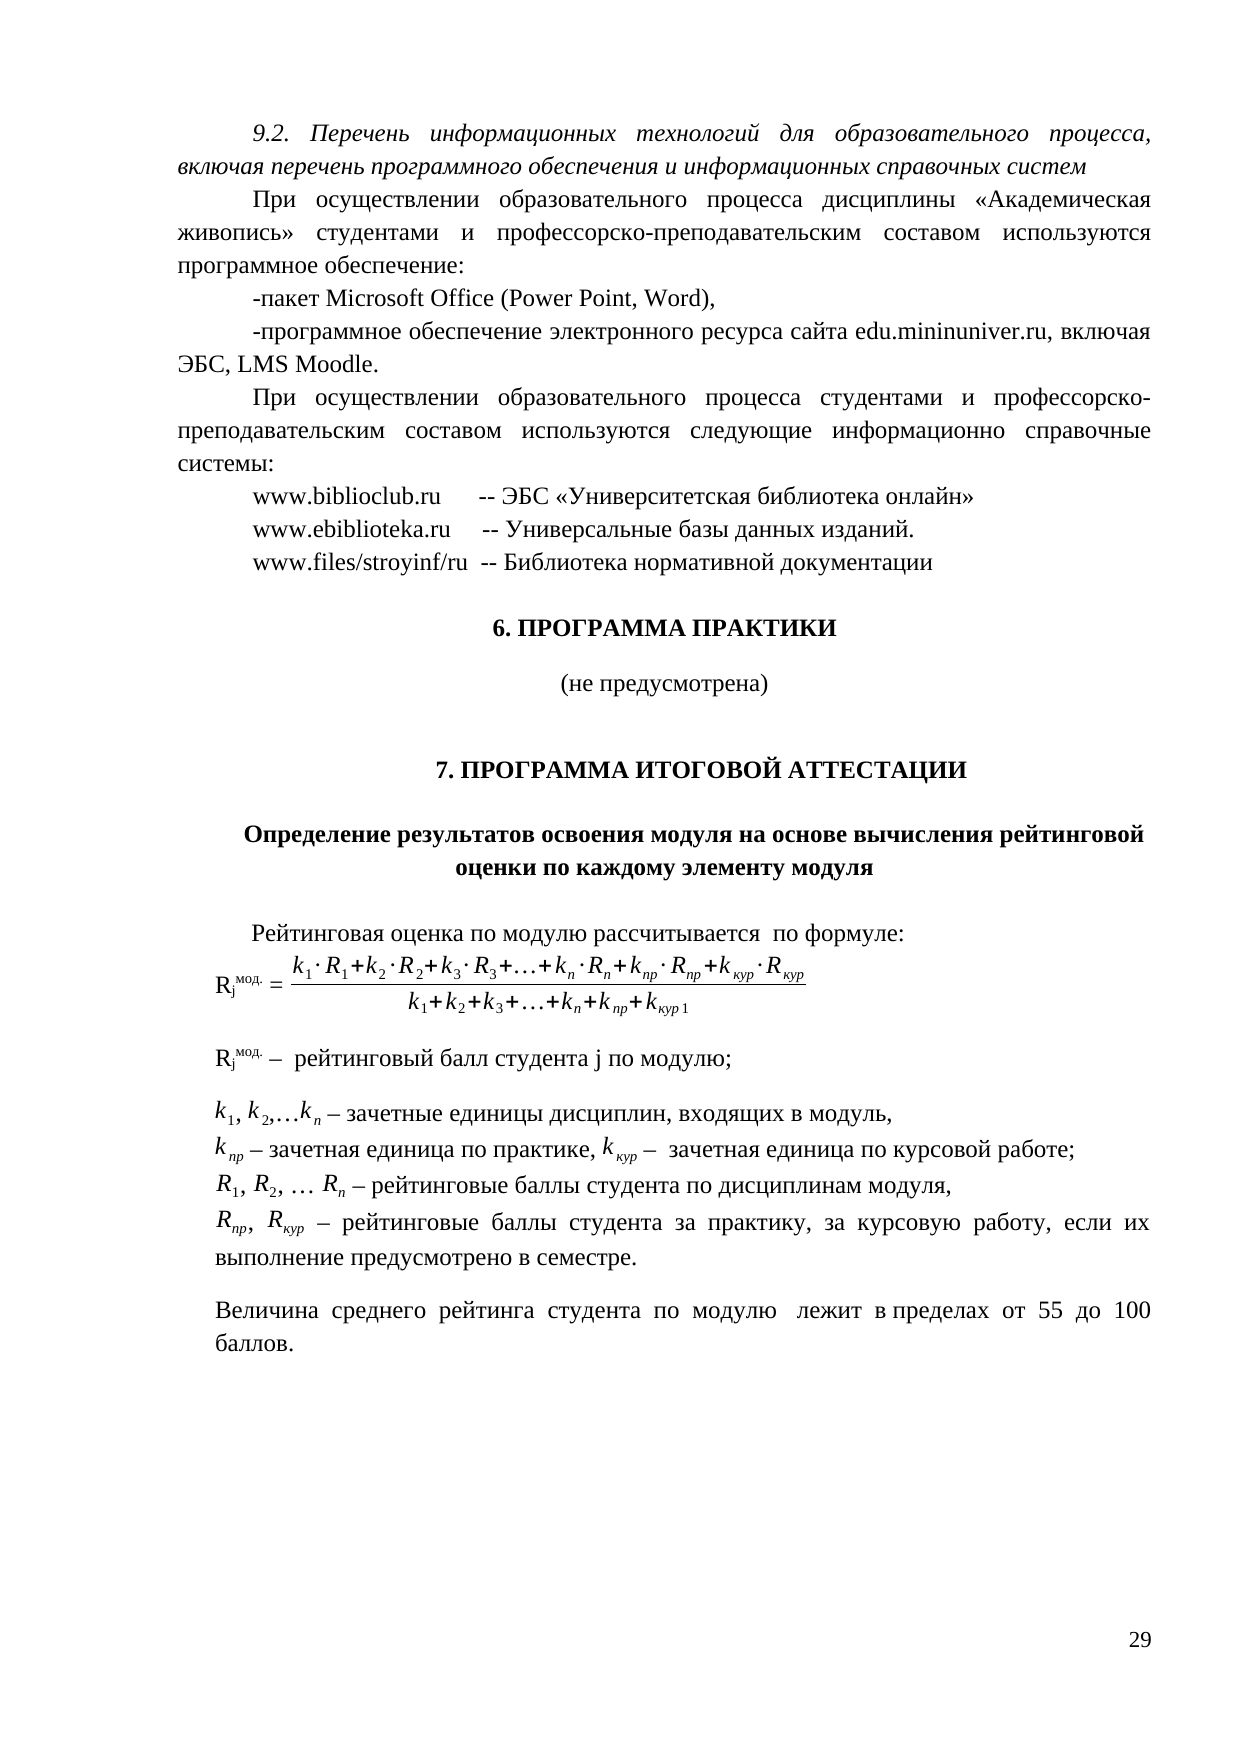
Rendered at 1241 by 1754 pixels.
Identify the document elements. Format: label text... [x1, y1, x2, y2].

list www.biblioclub.ru -- ЭБС «Университетская библиотека онлайн» [177, 481, 1152, 510]
text (не предусмотрена) [177, 668, 1152, 697]
text Рейтинговая оценка по модулю рассчитывается по формуле: [177, 918, 1152, 947]
text – зачетная единица по практике, – зачетная единица по курсовой работе; [215, 1133, 1152, 1165]
list При осуществлении образовательного процесса дисциплины «Академическая живопись» студентами и профессорско-преподавательским составом используются программное обеспечение: [177, 184, 1152, 279]
text , – рейтинговые баллы студента за практику, за курсовую работу, если их выполнение предусмотрено в семестре. [215, 1205, 1152, 1270]
list -пакет Microsoft Office (Power Point, Word), [177, 283, 1152, 312]
text Rjмод. = [215, 951, 1152, 1018]
text , ,… – зачетные единицы дисциплин, входящих в модуль, [215, 1097, 1152, 1129]
list -программное обеспечение электронного ресурса сайта edu.mininuniver.ru, включая ЭБС, LMS Moodle. [177, 316, 1152, 378]
text , , … – рейтинговые баллы студента по дисциплинам модуля, [215, 1169, 1152, 1201]
text 7. ПРОГРАММА ИТОГОВОЙ АТТЕСТАЦИИ [177, 755, 1152, 784]
list www.files/stroyinf/ru -- Библиотека нормативной документации [177, 547, 1152, 576]
text 6. ПРОГРАММА ПРАКТИКИ [177, 613, 1152, 642]
text Rjмод. – рейтинговый балл студента j по модулю; [215, 1043, 1152, 1072]
list При осуществлении образовательного процесса студентами и профессорско-преподавательским составом используются следующие информационно справочные системы: [177, 382, 1152, 477]
list www.ebiblioteka.ru -- Универсальные базы данных изданий. [177, 514, 1152, 543]
text Определение результатов освоения модуля на основе вычисления рейтинговой оценки по каждому элементу модуля [177, 819, 1152, 881]
text Величина среднего рейтинга студента по модулю лежит в пределах от 55 до 100 баллов. [215, 1296, 1152, 1357]
list 9.2. Перечень информационных технологий для образовательного процесса, включая перечень программного обеспечения и информационных справочных систем [177, 118, 1152, 180]
